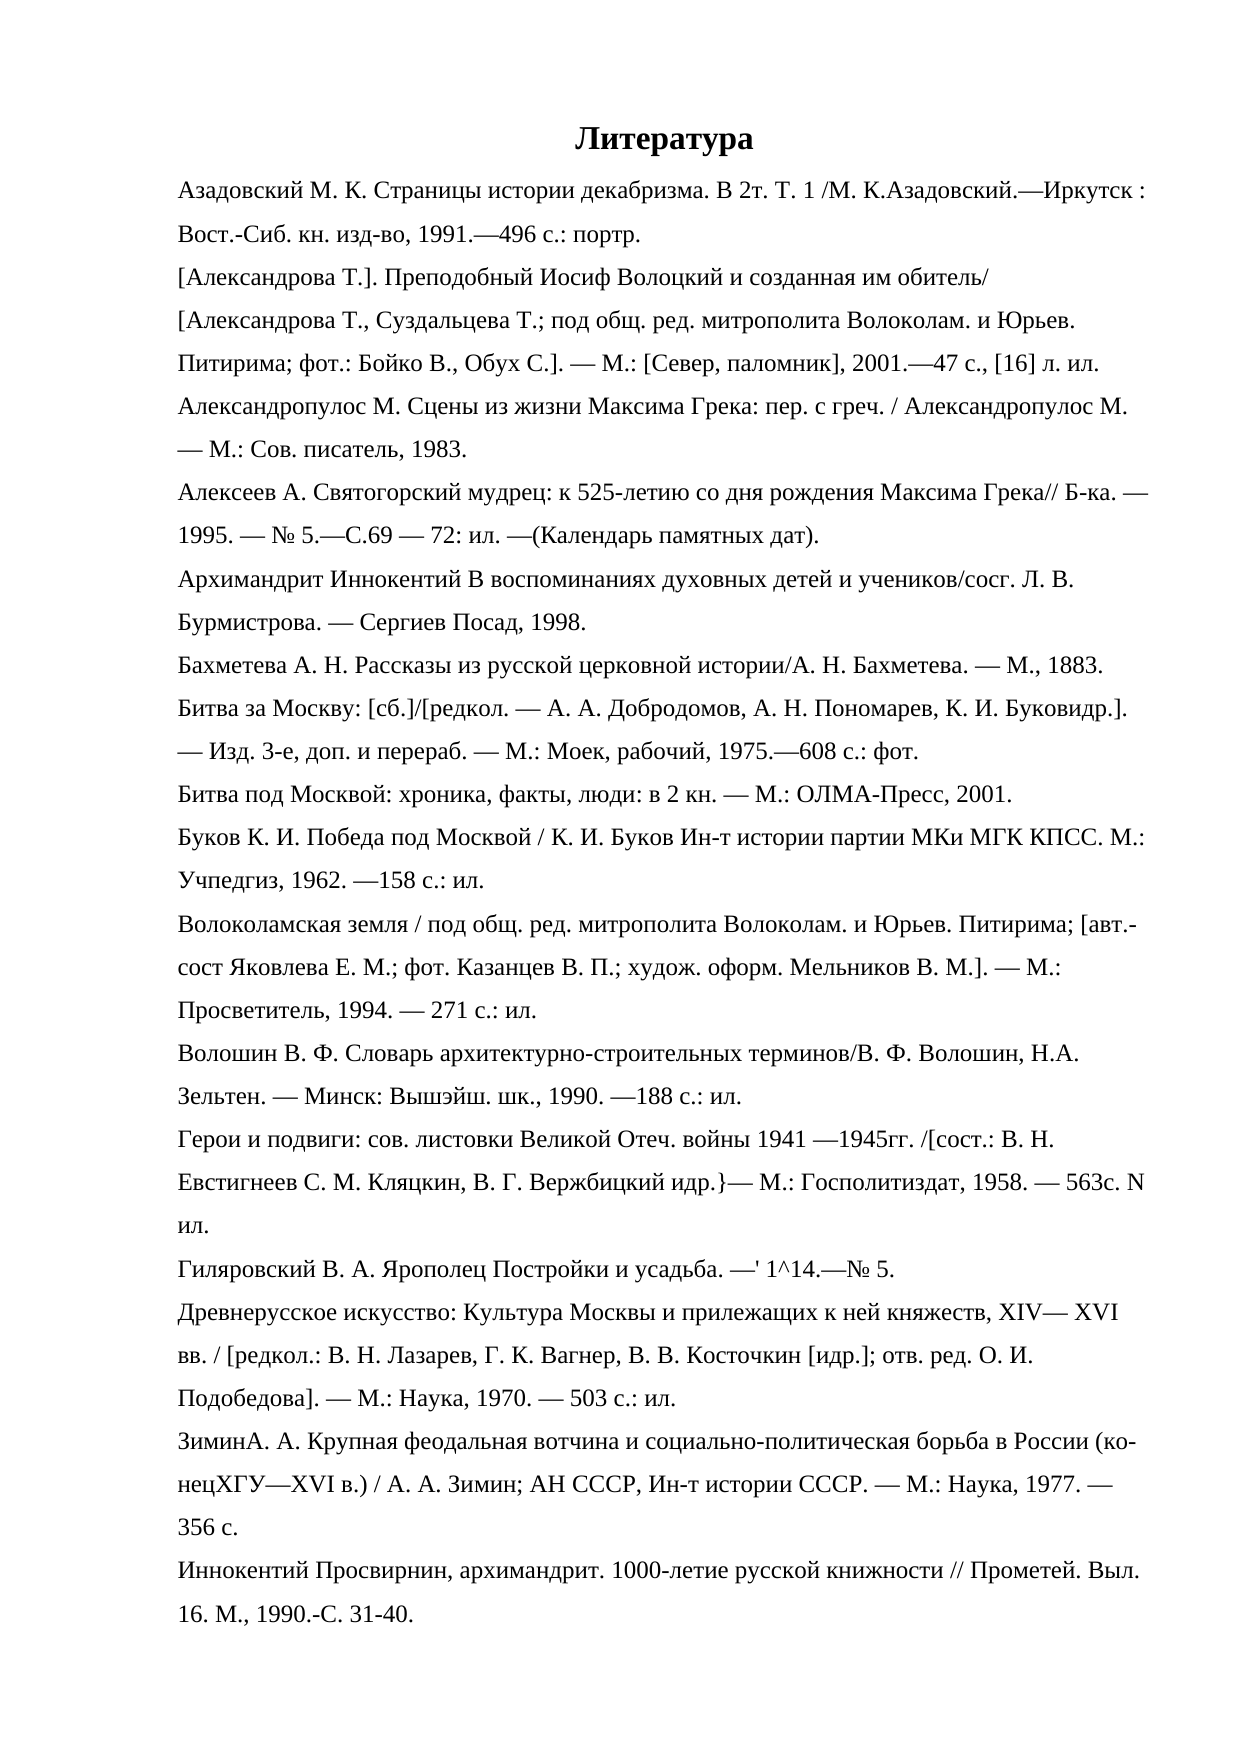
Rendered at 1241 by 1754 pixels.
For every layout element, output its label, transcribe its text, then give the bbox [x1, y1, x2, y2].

text Гиляровский В. А. Ярополец Постройки и усадьба. —' 1^14.—№ 5. [177, 1254, 1152, 1282]
text Буков К. И. Победа под Москвой / К. И. Буков Ин-т истории партии МКи МГК КПСС. М.: Учпедгиз, 1962. —158 с.: ил. [177, 822, 1152, 894]
text Александропулос М. Сцены из жизни Максима Грека: пер. с греч. / Александропулос М. — М.: Сов. писатель, 1983. [177, 391, 1152, 463]
text Волоколамская земля / под общ. ред. митрополита Волоколам. и Юрьев. Питирима; [авт.- сост Яковлева Е. М.; фот. Казанцев В. П.; худож. оформ. Мельников В. М.]. — М.: Просветитель, 1994. — 271 с.: ил. [177, 909, 1152, 1024]
text Древнерусское искусство: Культура Москвы и прилежащих к ней княжеств, XIV— XVI вв. / [редкол.: В. Н. Лазарев, Г. К. Вагнер, В. В. Косточкин [идр.]; отв. ред. О. И. Подобедова]. — М.: Наука, 1970. — 503 с.: ил. [177, 1297, 1152, 1412]
text Литература [177, 118, 1152, 156]
text Азадовский М. К. Страницы истории декабризма. В 2т. Т. 1 /М. К.Азадовский.—Иркутск : Вост.-Сиб. кн. изд-во, 1991.—496 с.: портр. [177, 176, 1152, 247]
text Герои и подвиги: сов. листовки Великой Отеч. войны 1941 —1945гг. /[сост.: В. Н. Евстигнеев С. М. Кляцкин, В. Г. Вержбицкий идр.}— М.: Госполитиздат, 1958. — 563с. N ил. [177, 1124, 1152, 1239]
text ЗиминА. А. Крупная феодальная вотчина и социально-политическая борьба в России (ко- нецХГУ—XVI в.) / А. А. Зимин; АН СССР, Ин-т истории СССР. — М.: Наука, 1977. — 356 с. [177, 1426, 1152, 1541]
text Алексеев А. Святогорский мудрец: к 525-летию со дня рождения Максима Грека// Б-ка. — 1995. — № 5.—С.69 — 72: ил. —(Календарь памятных дат). [177, 477, 1152, 549]
text Иннокентий Просвирнин, архимандрит. 1000-летие русской книжности // Прометей. Выл. 16. М., 1990.-С. 31-40. [177, 1556, 1152, 1627]
text [Александрова Т.]. Преподобный Иосиф Волоцкий и созданная им обитель/ [Александрова Т., Суздальцева Т.; под общ. ред. митрополита Волоколам. и Юрьев. Питирима; фот.: Бойко В., Обух С.]. — М.: [Север, паломник], 2001.—47 с., [16] л. ил. [177, 262, 1152, 377]
text Архимандрит Иннокентий В воспоминаниях духовных детей и учеников/сосг. Л. В. Бурмистрова. — Сергиев Посад, 1998. [177, 564, 1152, 636]
text Волошин В. Ф. Словарь архитектурно-строительных терминов/В. Ф. Волошин, Н.А. Зельтен. — Минск: Вышэйш. шк., 1990. —188 с.: ил. [177, 1038, 1152, 1110]
text Битва под Москвой: хроника, факты, люди: в 2 кн. — М.: ОЛМА-Пресс, 2001. [177, 779, 1152, 808]
text Битва за Москву: [сб.]/[редкол. — А. А. Добродомов, А. Н. Пономарев, К. И. Буковидр.]. — Изд. 3-е, доп. и перераб. — М.: Моек, рабочий, 1975.—608 с.: фот. [177, 693, 1152, 765]
text Бахметева А. Н. Рассказы из русской церковной истории/А. Н. Бахметева. — М., 1883. [177, 650, 1152, 679]
